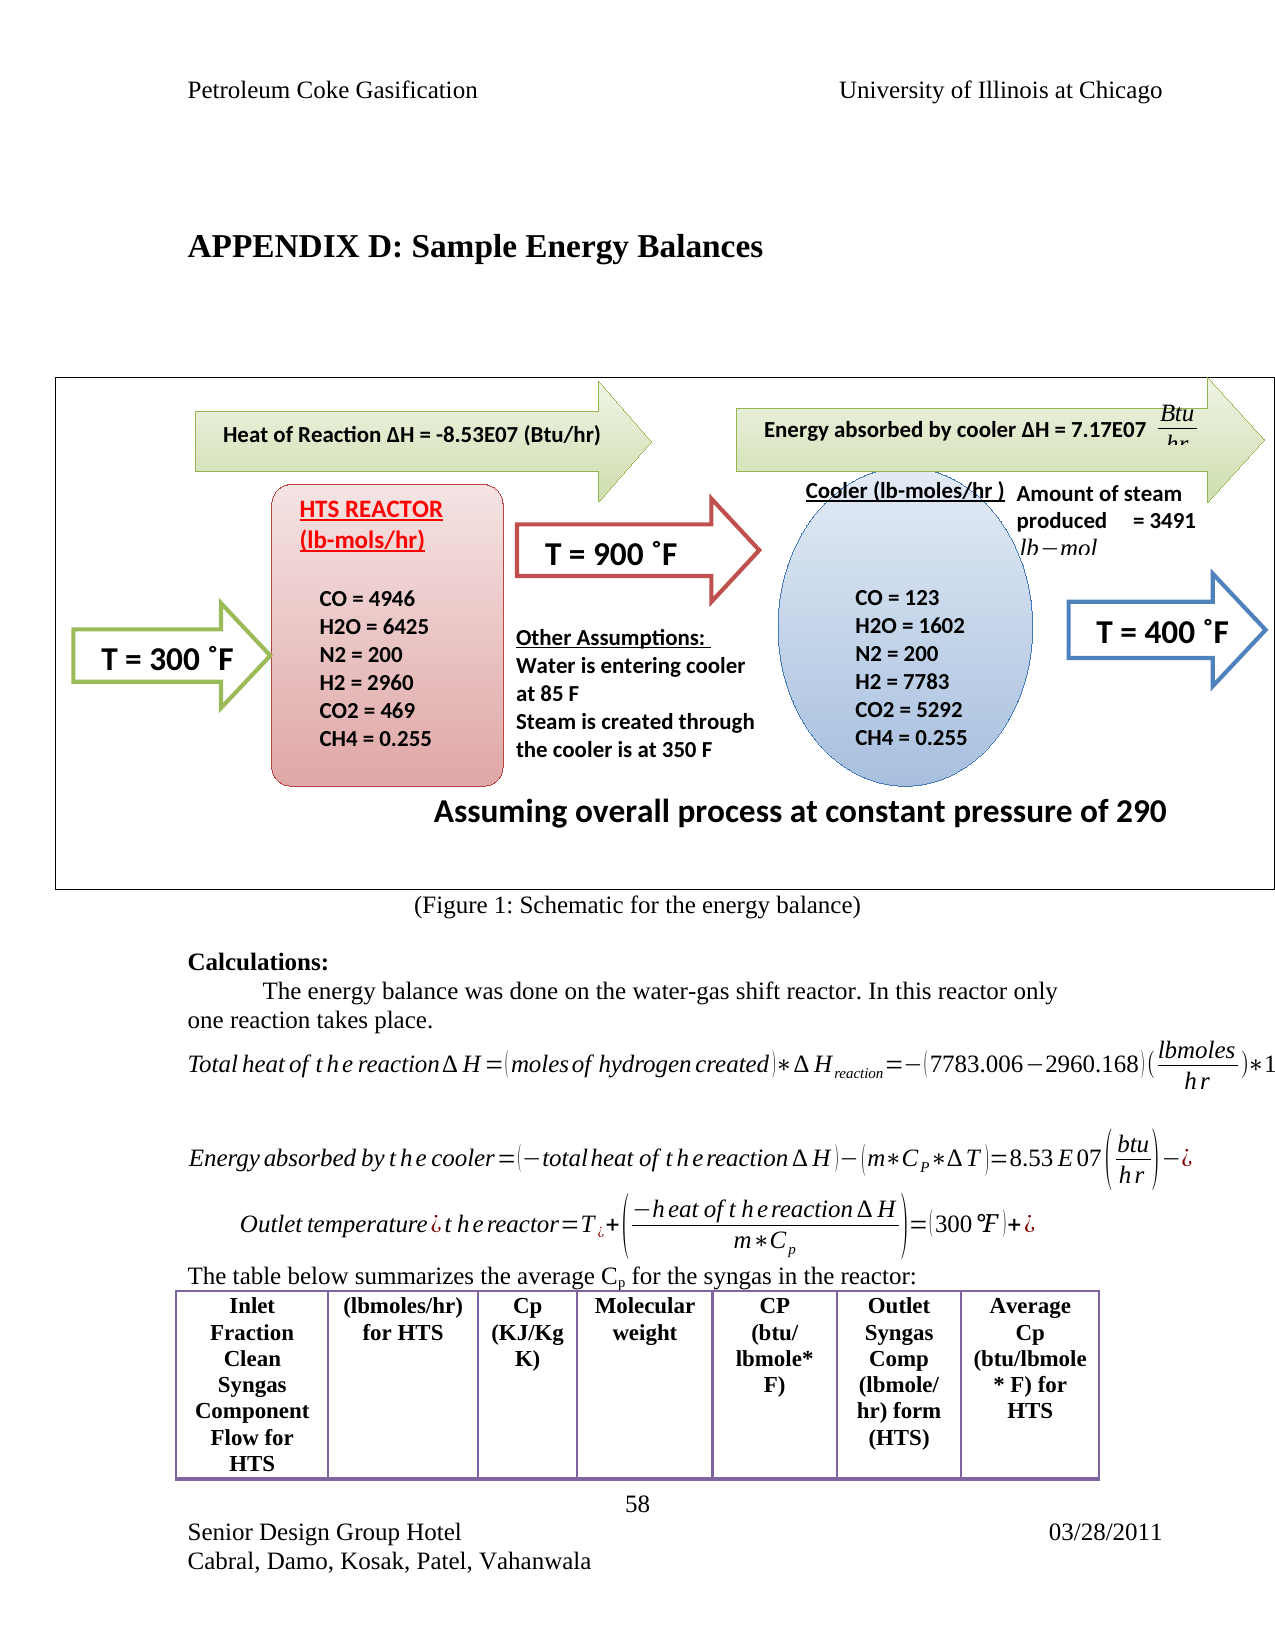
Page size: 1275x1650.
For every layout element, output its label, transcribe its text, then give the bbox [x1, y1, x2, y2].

table_header CP (btu/ lbmole* F) [714, 1292, 836, 1477]
table_header (lbmoles/hr) for HTS [329, 1292, 477, 1477]
text The energy balance was done on the water-gas shift reactor. In this reactor only one reaction takes place. [187, 976, 1087, 1033]
table_header Average Cp (btu/lbmole* F) for HTS [962, 1292, 1098, 1477]
text APPENDIX D: Sample Energy Balances [187, 227, 1087, 265]
table_header Outlet Syngas Comp (lbmole/ hr) form (HTS) [838, 1292, 960, 1477]
table_header Cp (KJ/Kg K) [479, 1292, 576, 1477]
text The table below summarizes the average Cp for the syngas in the reactor: [187, 1261, 1087, 1290]
text (Figure 1: Schematic for the energy balance) [187, 890, 1087, 918]
table_header Molecular weight [578, 1292, 711, 1477]
text Calculations: [187, 947, 1087, 976]
table_header Inlet Fraction Clean Syngas Component Flow for HTS [177, 1292, 327, 1477]
table_header [56, 378, 1274, 889]
